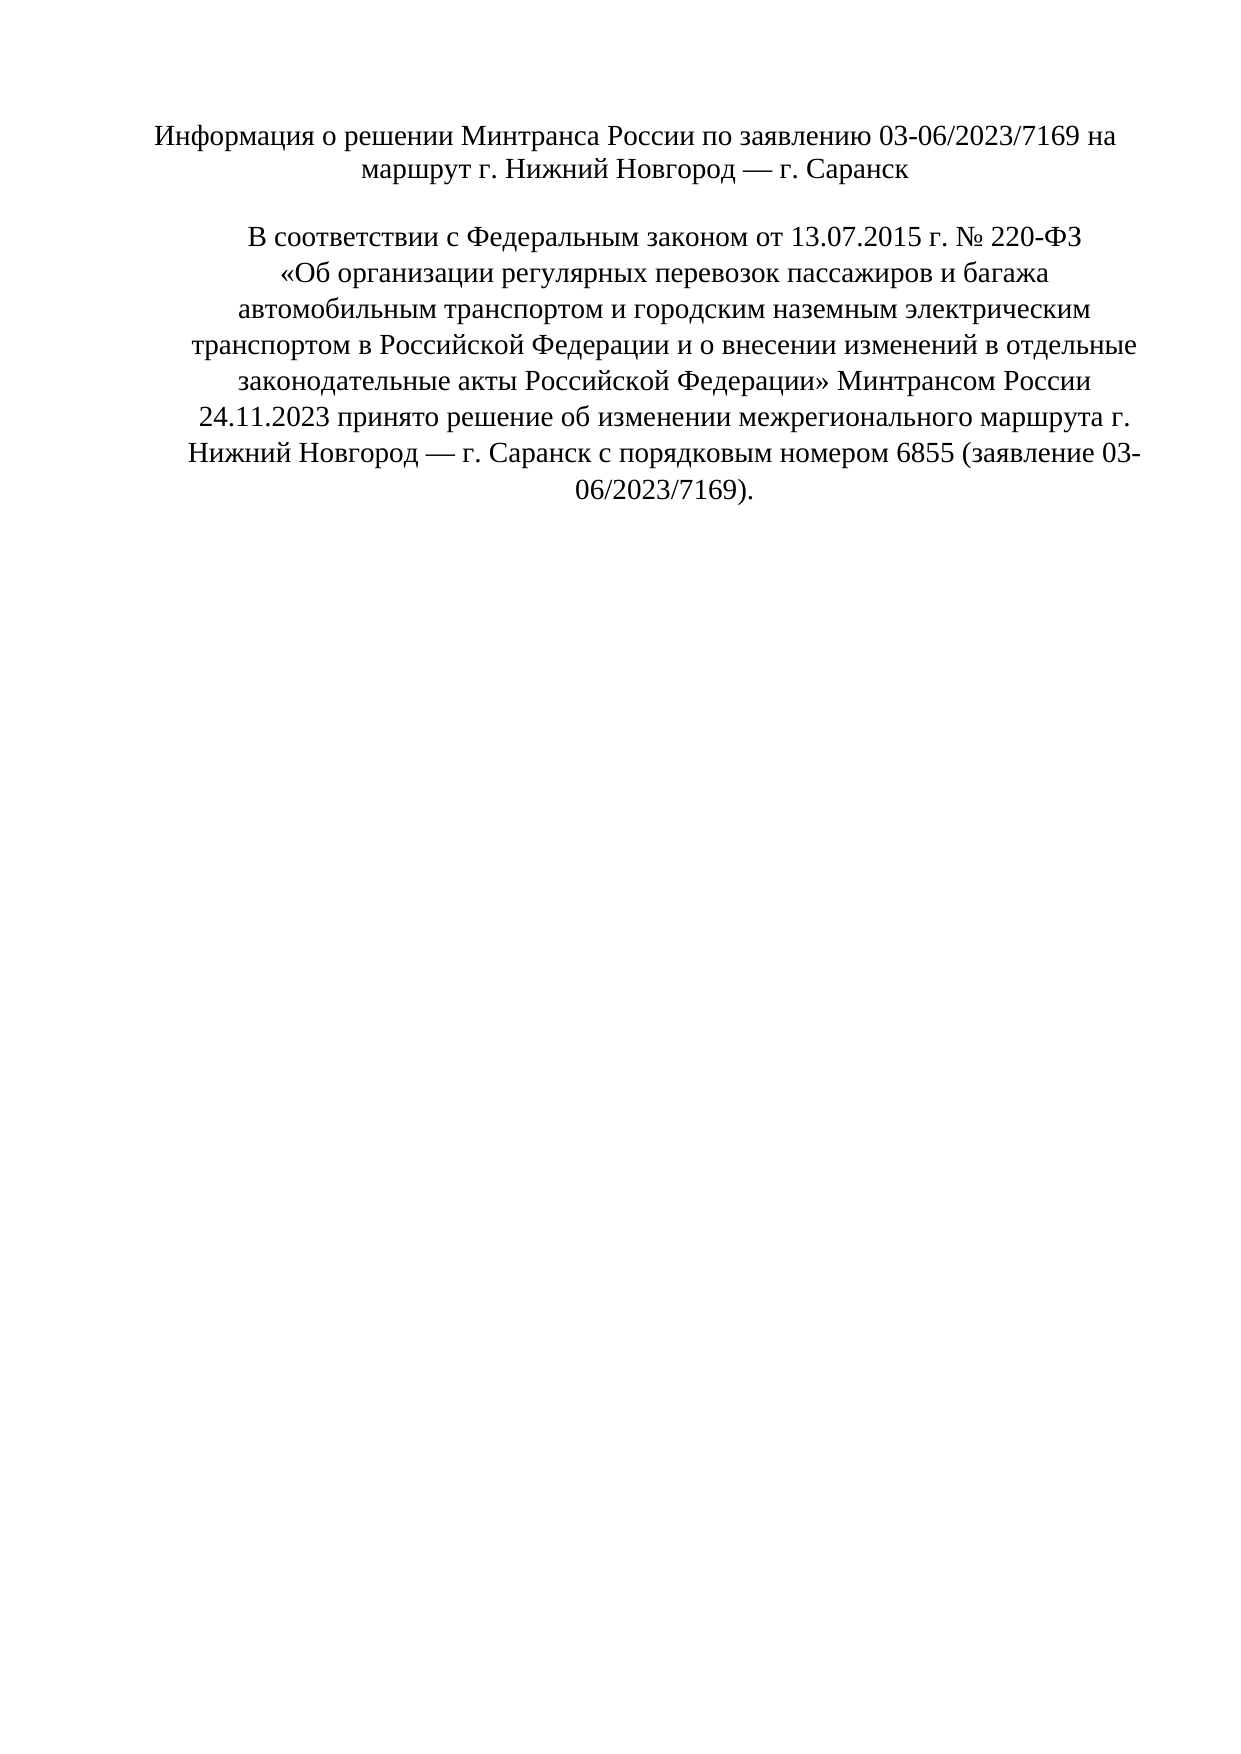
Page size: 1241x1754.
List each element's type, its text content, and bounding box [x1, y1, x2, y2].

text Информация о решении Минтранса России по заявлению 03-06/2023/7169 на маршрут г. Нижний Новгород — г. Саранск [118, 118, 1152, 185]
text В соответствии с Федеральным законом от 13.07.2015 г. № 220-ФЗ «Об организации регулярных перевозок пассажиров и багажа автомобильным транспортом и городским наземным электрическим транспортом в Российской Федерации и о внесении изменений в отдельные законодательные акты Российской Федерации» Минтрансом России 24.11.2023 принято решение об изменении межрегионального маршрута г. Нижний Новгород — г. Саранск с порядковым номером 6855 (заявление 03-06/2023/7169). [177, 219, 1152, 505]
